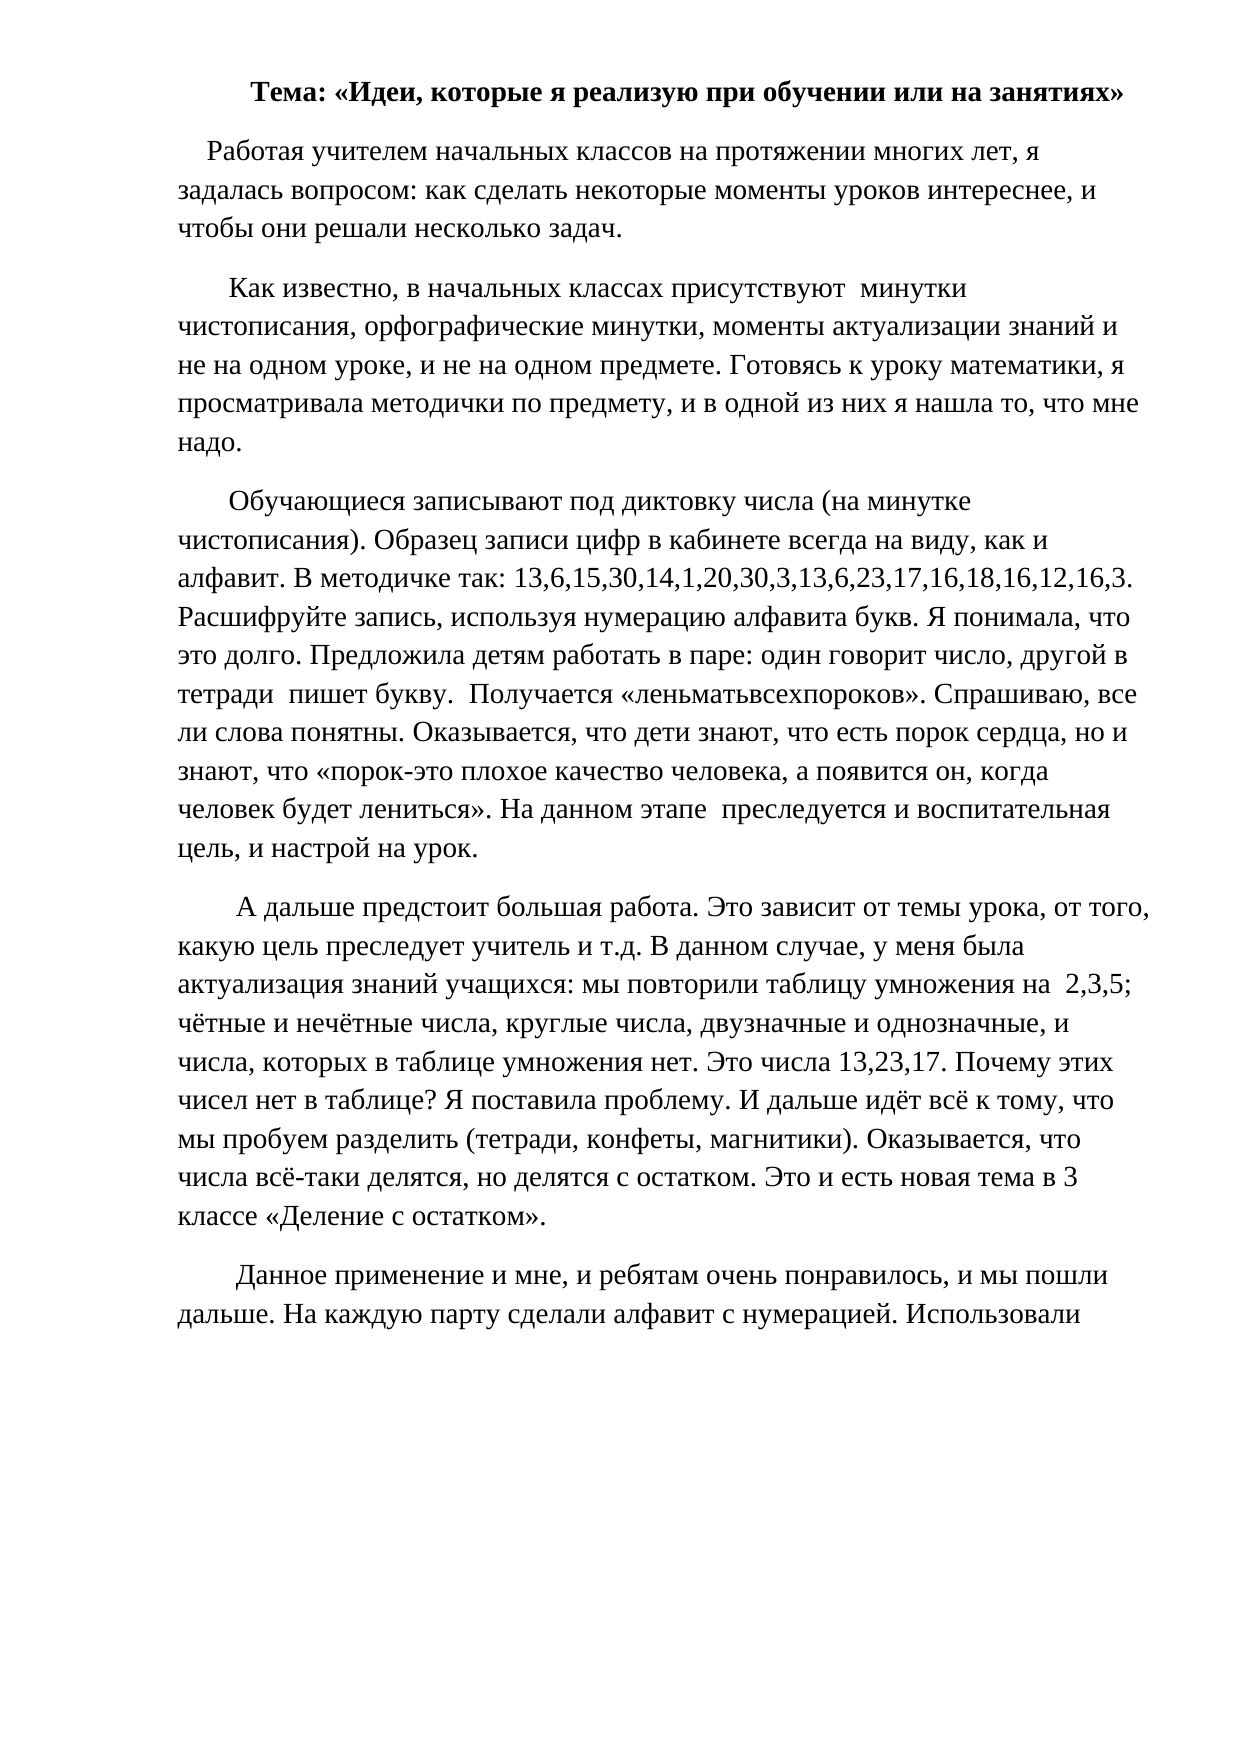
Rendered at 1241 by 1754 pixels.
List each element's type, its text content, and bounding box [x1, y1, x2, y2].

text Данное применение и мне, и ребятам очень понравилось, и мы пошли дальше. На каждую парту сделали алфавит с нумерацией. Использовали [177, 1257, 1152, 1329]
text А дальше предстоит большая работа. Это зависит от темы урока, от того, какую цель преследует учитель и т.д. В данном случае, у меня была актуализация знаний учащихся: мы повторили таблицу умножения на 2,3,5; чётные и нечётные числа, круглые числа, двузначные и однозначные, и числа, которых в таблице умножения нет. Это числа 13,23,17. Почему этих чисел нет в таблице? Я поставила проблему. И дальше идёт всё к тому, что мы пробуем разделить (тетради, конфеты, магнитики). Оказывается, что числа всё-таки делятся, но делятся с остатком. Это и есть новая тема в 3 классе «Деление с остатком». [177, 889, 1152, 1231]
text Обучающиеся записывают под диктовку числа (на минутке чистописания). Образец записи цифр в кабинете всегда на виду, как и алфавит. В методичке так: 13,6,15,30,14,1,20,30,3,13,6,23,17,16,18,16,12,16,3. Расшифруйте запись, используя нумерацию алфавита букв. Я понимала, что это долго. Предложила детям работать в паре: один говорит число, другой в тетради пишет букву. Получается «леньматьвсехпороков». Спрашиваю, все ли слова понятны. Оказывается, что дети знают, что есть порок сердца, но и знают, что «порок-это плохое качество человека, а появится он, когда человек будет лениться». На данном этапе преследуется и воспитательная цель, и настрой на урок. [177, 483, 1152, 864]
text Работая учителем начальных классов на протяжении многих лет, я задалась вопросом: как сделать некоторые моменты уроков интереснее, и чтобы они решали несколько задач. [177, 133, 1152, 244]
text Как известно, в начальных классах присутствуют минутки чистописания, орфографические минутки, моменты актуализации знаний и не на одном уроке, и не на одном предмете. Готовясь к уроку математики, я просматривала методички по предмету, и в одной из них я нашла то, что мне надо. [177, 270, 1152, 457]
text Тема: «Идеи, которые я реализую при обучении или на занятиях» [177, 74, 1152, 107]
